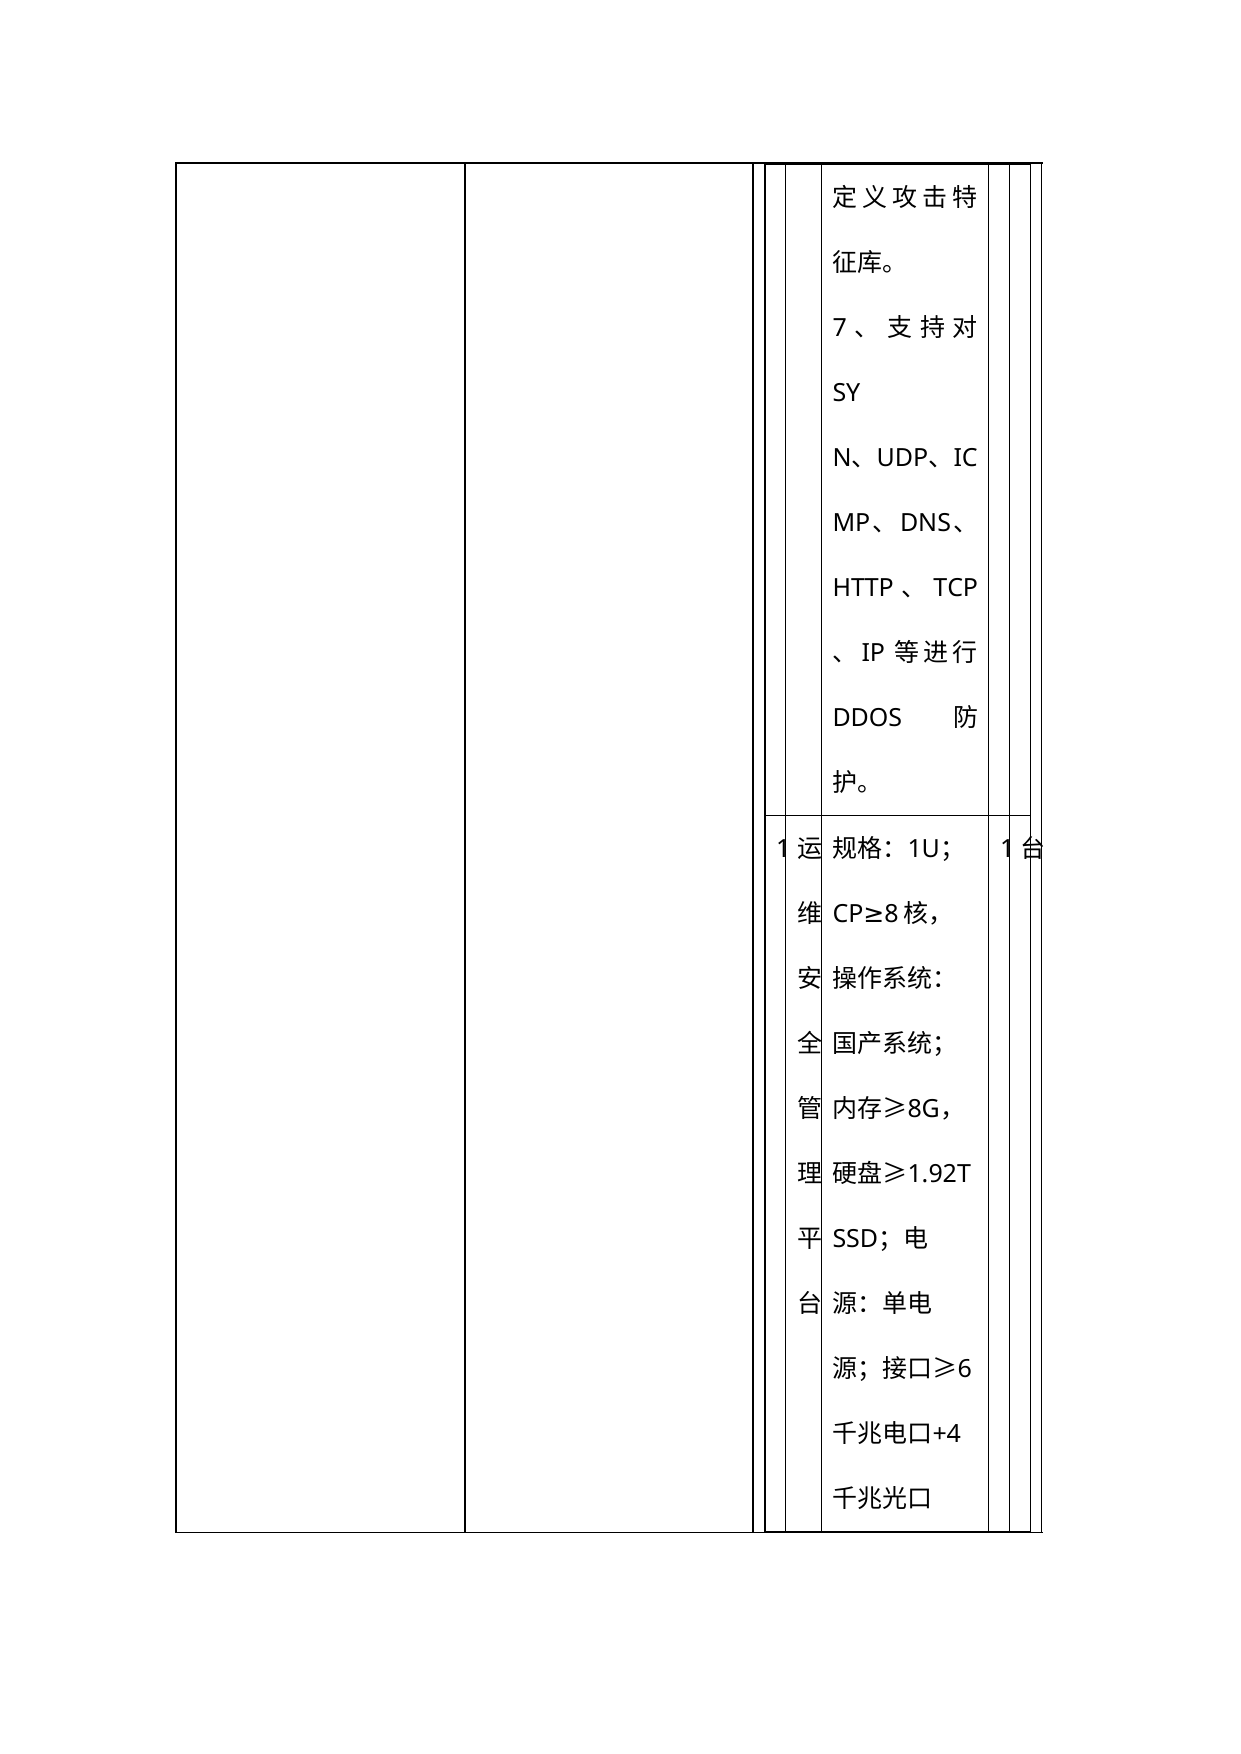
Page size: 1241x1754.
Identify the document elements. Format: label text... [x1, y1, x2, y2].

table_cell [989, 165, 1009, 815]
table_cell [989, 816, 1009, 1531]
table_cell [1010, 165, 1030, 815]
table_cell [786, 165, 821, 815]
table_cell [1031, 858, 1041, 1532]
table_cell 1 [177, 164, 464, 1532]
table_cell [786, 816, 821, 1531]
table_cell [766, 165, 785, 815]
table_cell [822, 816, 988, 1531]
table_cell [822, 165, 988, 815]
table_cell [754, 164, 764, 1532]
table_cell [766, 816, 785, 1531]
table_cell [466, 164, 752, 1532]
table_cell [1031, 850, 1039, 856]
table_cell [1010, 816, 1030, 1531]
table_cell [1031, 164, 1041, 844]
